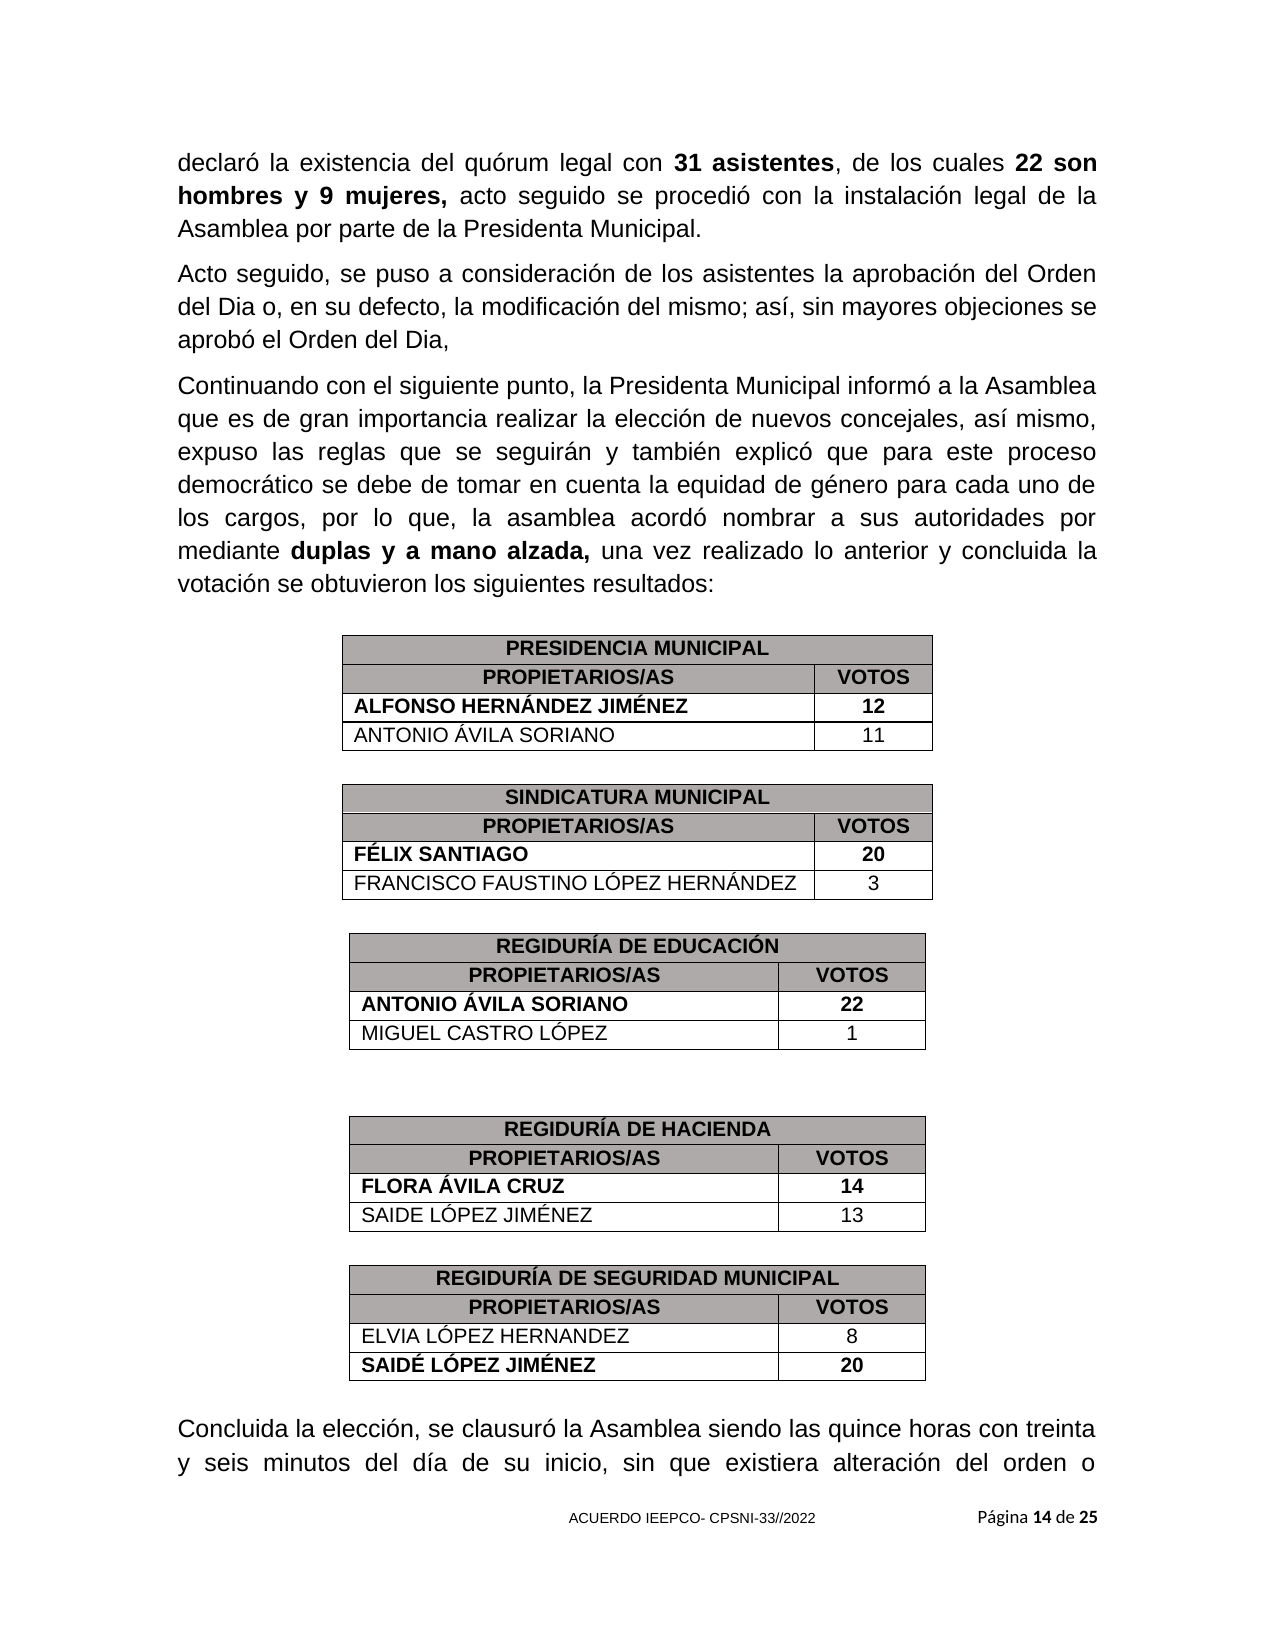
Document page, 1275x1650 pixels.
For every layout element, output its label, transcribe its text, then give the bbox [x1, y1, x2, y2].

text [177, 148, 1098, 242]
table_header REGIDURÍA DE EDUCACIÓN [350, 934, 925, 962]
table_cell FÉLIX SANTIAGO [343, 842, 814, 870]
table_header REGIDURÍA DE HACIENDA [350, 1117, 925, 1144]
table_cell SAIDÉ LÓPEZ JIMÉNEZ [350, 1353, 778, 1380]
table_cell VOTOS [815, 665, 932, 693]
table_cell VOTOS [779, 1145, 925, 1173]
table_cell PROPIETARIOS/AS [350, 1295, 778, 1323]
table_cell 20 [779, 1353, 925, 1380]
table_cell FLORA ÁVILA CRUZ [350, 1174, 778, 1202]
table_cell VOTOS [779, 963, 925, 991]
table_cell PROPIETARIOS/AS [343, 814, 814, 841]
text Acto seguido, se puso a consideración de los asistentes la aprobación del Orden del Dia o, en su defecto, la modificación del mismo; así, sin mayores objeciones se aprobó el Orden del Dia, [177, 259, 1098, 354]
table_cell 12 [815, 694, 932, 721]
table_cell 1 [779, 1021, 925, 1048]
table_cell 8 [779, 1324, 925, 1352]
table_cell FRANCISCO FAUSTINO LÓPEZ HERNÁNDEZ [343, 871, 814, 899]
table_cell 11 [815, 723, 932, 750]
table_cell VOTOS [779, 1295, 925, 1323]
table_cell PROPIETARIOS/AS [350, 1145, 778, 1173]
table_cell 22 [779, 992, 925, 1019]
table_cell ANTONIO ÁVILA SORIANO [350, 992, 778, 1019]
table_cell ANTONIO ÁVILA SORIANO [343, 723, 814, 750]
table_header REGIDURÍA DE SEGURIDAD MUNICIPAL [350, 1266, 925, 1294]
table_header SINDICATURA MUNICIPAL [343, 785, 932, 812]
table_cell ALFONSO HERNÁNDEZ JIMÉNEZ [343, 694, 814, 721]
table_cell ELVIA LÓPEZ HERNANDEZ [350, 1324, 778, 1352]
table_cell PROPIETARIOS/AS [343, 665, 814, 693]
table_header PRESIDENCIA MUNICIPAL [343, 636, 932, 664]
table_cell MIGUEL CASTRO LÓPEZ [350, 1021, 778, 1048]
table_cell 20 [815, 842, 932, 870]
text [177, 1414, 1098, 1476]
table_cell SAIDE LÓPEZ JIMÉNEZ [350, 1203, 778, 1231]
table_cell PROPIETARIOS/AS [350, 963, 778, 991]
table_cell 13 [779, 1203, 925, 1231]
table_cell 3 [815, 871, 932, 899]
table_cell VOTOS [815, 814, 932, 841]
table_cell 14 [779, 1174, 925, 1202]
text Continuando con el siguiente punto, la Presidenta Municipal informó a la Asamblea que es de gran importancia realizar la elección de nuevos concejales, así mismo, expuso las reglas que se seguirán y también explicó que para este proceso democrático se debe de tomar en cuenta la equidad de género para cada uno de los cargos, por lo que, la asamblea acordó nombrar a sus autoridades por mediante duplas y a mano alzada, una vez realizado lo anterior y concluida la votación se obtuvieron los siguientes resultados: [177, 371, 1098, 598]
